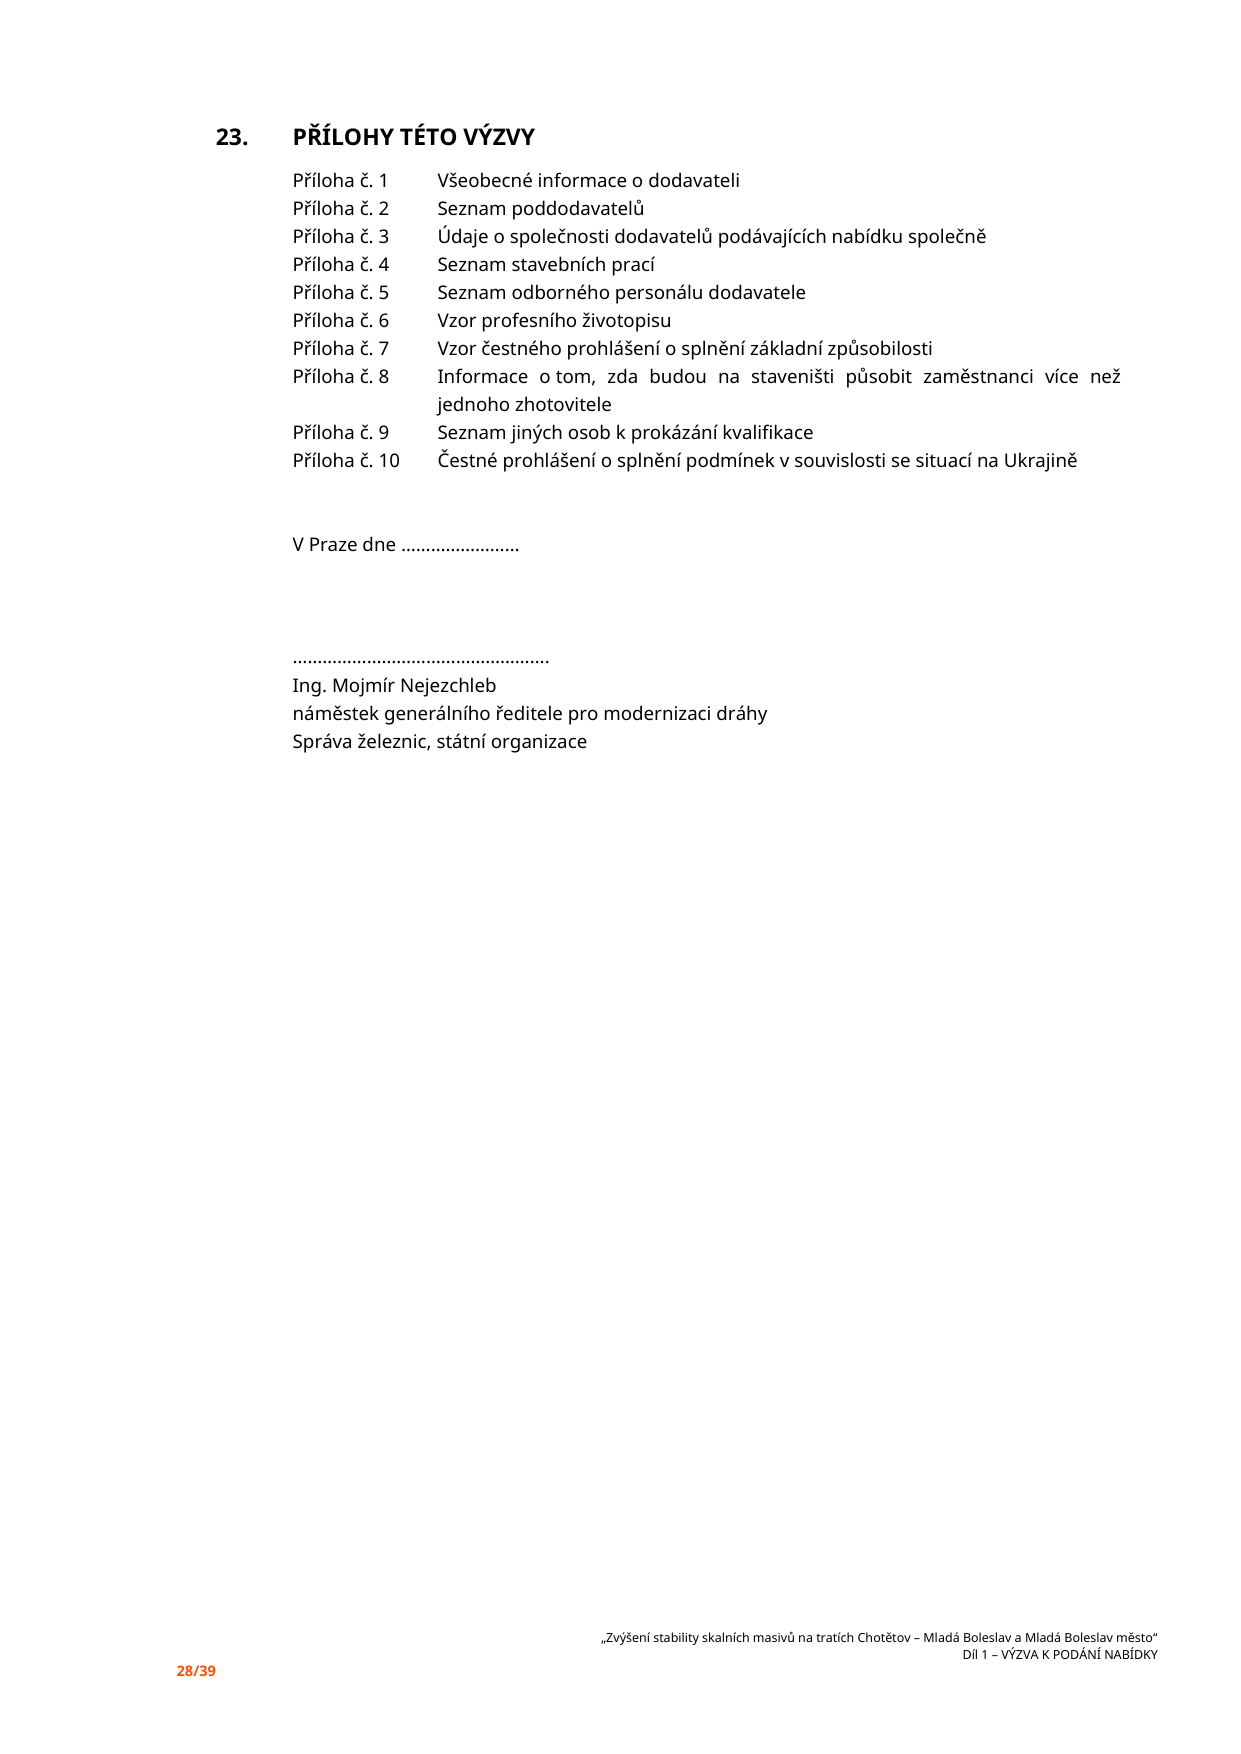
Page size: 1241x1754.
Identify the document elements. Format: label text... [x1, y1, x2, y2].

text Příloha č. 4 Seznam stavebních prací [292, 252, 1122, 277]
text PŘÍLOHY TÉTO VÝZVY [216, 121, 1122, 152]
text Příloha č. 8 Informace o tom, zda budou na staveništi působit zaměstnanci více než jednoho zhotovitele [292, 364, 1122, 417]
text Příloha č. 10 Čestné prohlášení o splnění podmínek v souvislosti se situací na Ukrajině [292, 448, 1122, 473]
text Příloha č. 1 Všeobecné informace o dodavateli [292, 167, 1122, 193]
text ……………………………………………. [292, 644, 1122, 669]
text V Praze dne …………………… [292, 532, 1122, 557]
text Příloha č. 3 Údaje o společnosti dodavatelů podávajících nabídku společně [292, 223, 1122, 249]
text Příloha č. 9 Seznam jiných osob k prokázání kvalifikace [292, 420, 1122, 445]
text Příloha č. 2 Seznam poddodavatelů [292, 196, 1122, 221]
text náměstek generálního ředitele pro modernizaci dráhy [292, 700, 1122, 725]
text Příloha č. 6 Vzor profesního životopisu [292, 308, 1122, 333]
text Správa železnic, státní organizace [292, 728, 1122, 753]
text Příloha č. 5 Seznam odborného personálu dodavatele [292, 279, 1122, 305]
text Ing. Mojmír Nejezchleb [292, 672, 1122, 697]
text Příloha č. 7 Vzor čestného prohlášení o splnění základní způsobilosti [292, 336, 1122, 361]
